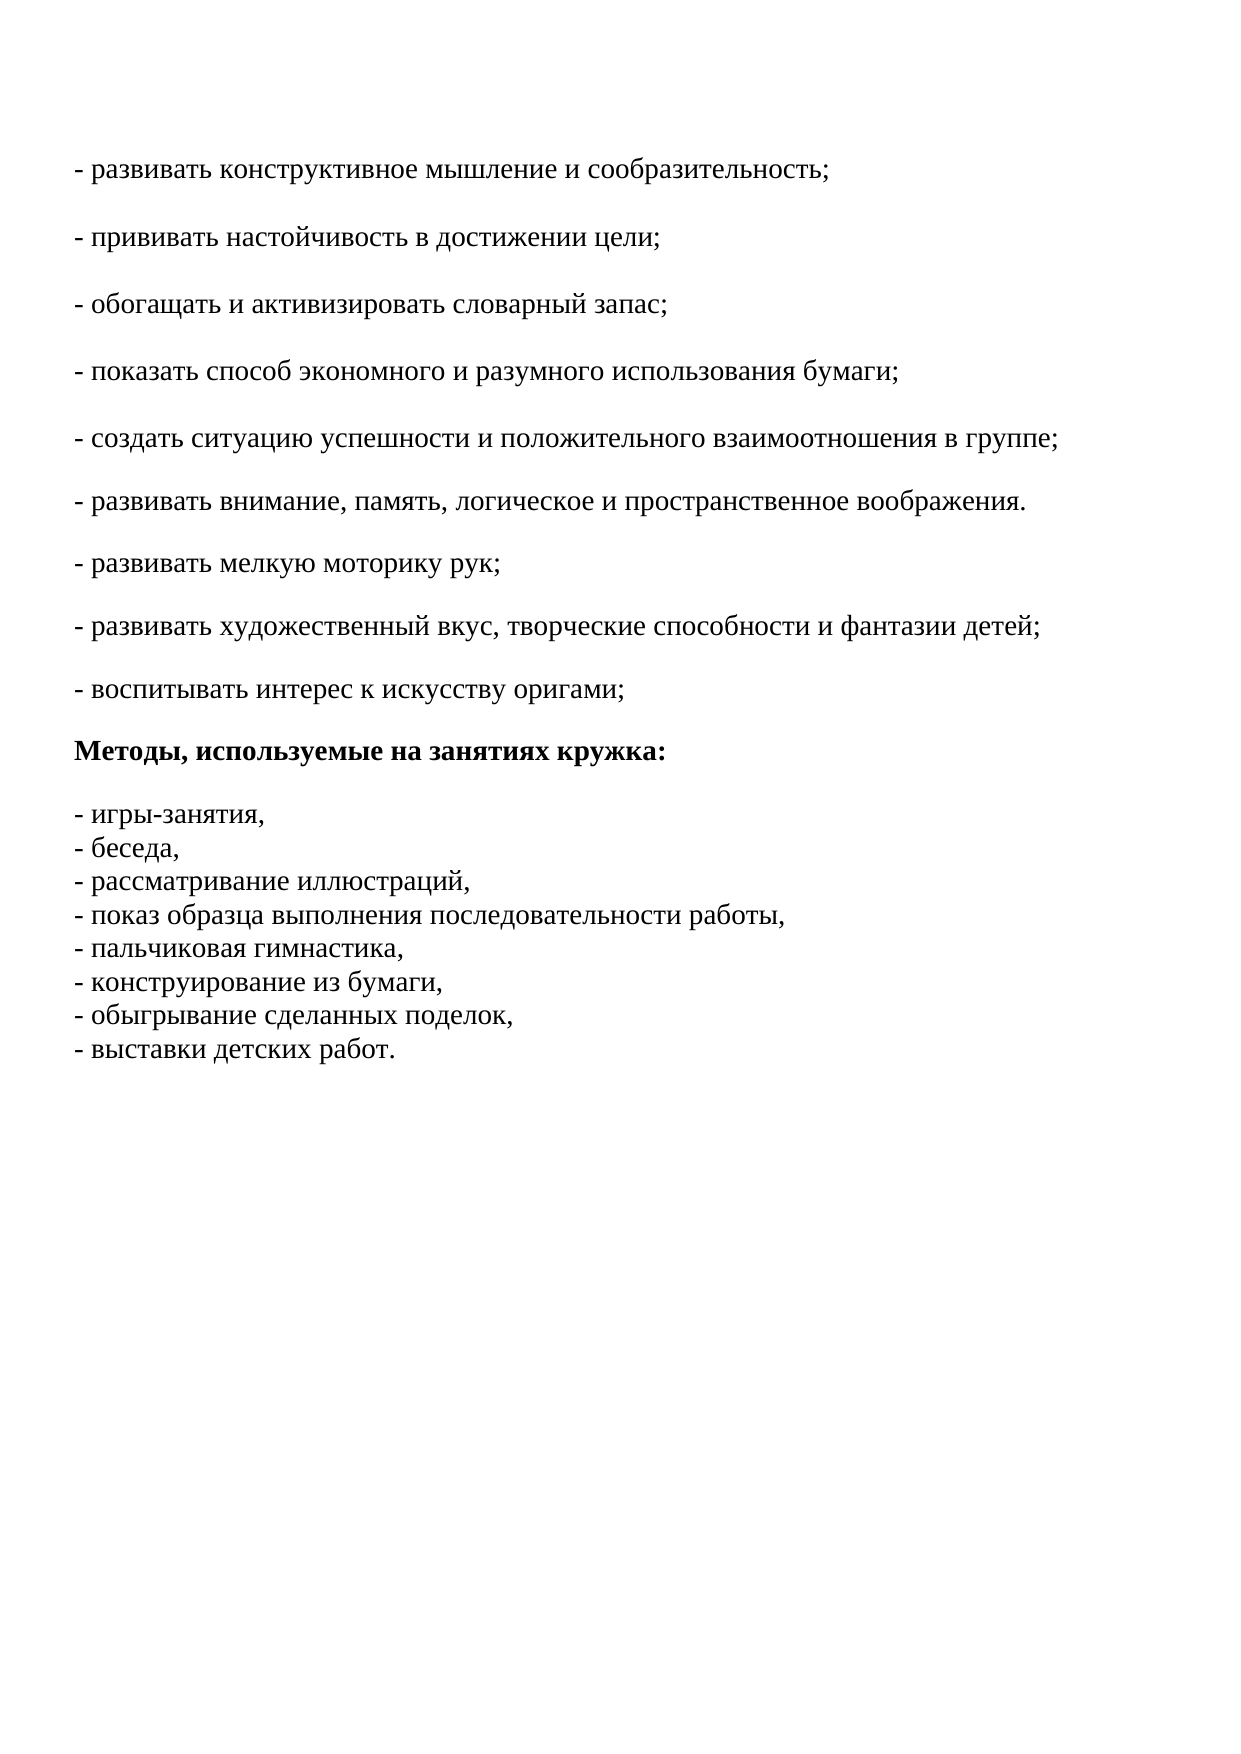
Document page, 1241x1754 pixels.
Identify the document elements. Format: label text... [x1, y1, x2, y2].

text - создать ситуацию успешности и положительного взаимоотношения в группе; [74, 420, 1152, 453]
text - показ образца выполнения последовательности работы, [74, 897, 1152, 930]
text - развивать художественный вкус, творческие способности и фантазии детей; [74, 608, 1152, 642]
text - выставки детских работ. [74, 1031, 1152, 1093]
text - воспитывать интерес к искусству оригами; [74, 671, 1152, 704]
text - пальчиковая гимнастика, [74, 930, 1152, 964]
text - показать способ экономного и разумного использования бумаги; [74, 353, 1152, 386]
text - рассматривание иллюстраций, [74, 863, 1152, 897]
text - развивать внимание, память, логическое и пространственное воображения. [74, 483, 1152, 516]
text - обогащать и активизировать словарный запас; [74, 286, 1152, 319]
text - развивать конструктивное мышление и сообразительность; [74, 152, 1152, 185]
text - игры-занятия, [74, 796, 1152, 830]
text - конструирование из бумаги, [74, 964, 1152, 997]
text - прививать настойчивость в достижении цели; [74, 219, 1152, 252]
text - обыгрывание сделанных поделок, [74, 997, 1152, 1031]
text - развивать мелкую моторику рук; [74, 545, 1152, 579]
text Методы, используемые на занятиях кружка: [74, 733, 1152, 767]
text - беседа, [74, 830, 1152, 863]
